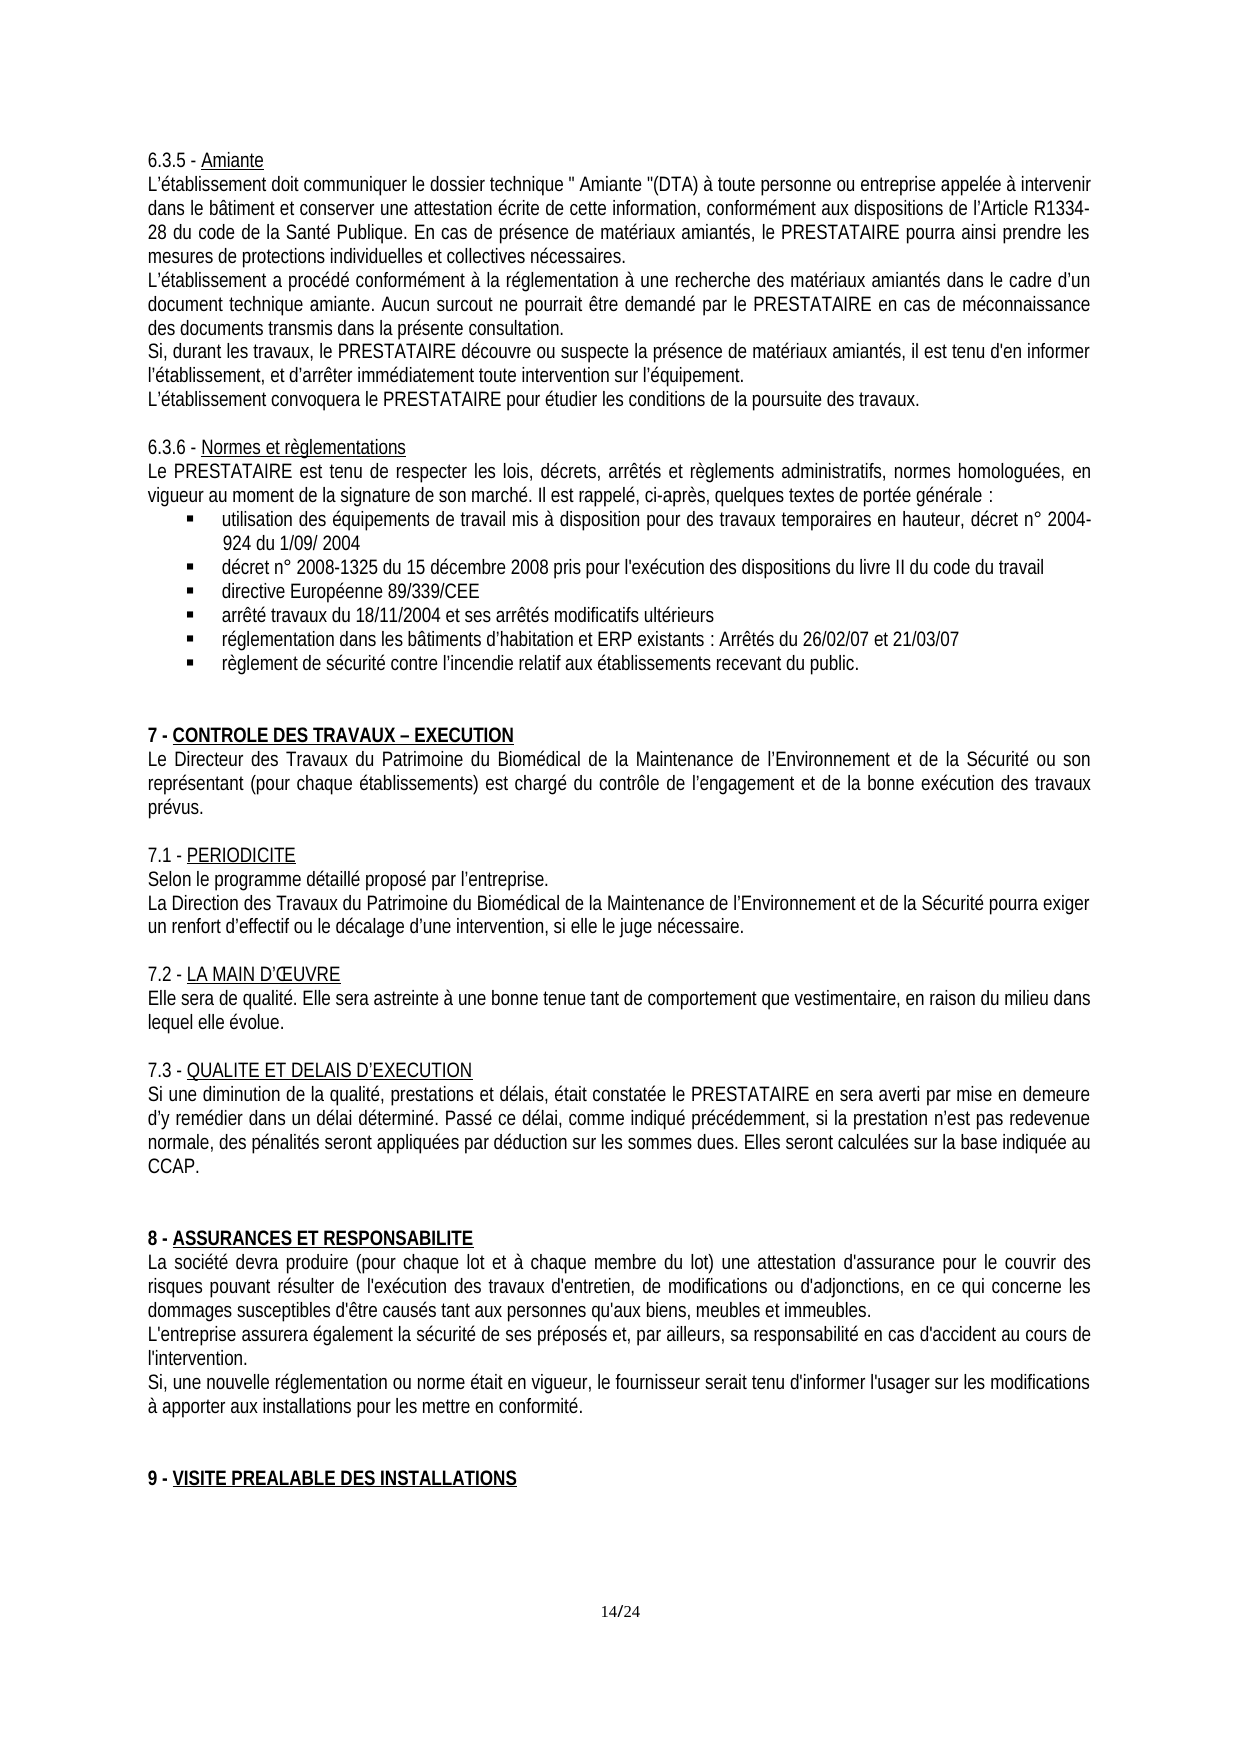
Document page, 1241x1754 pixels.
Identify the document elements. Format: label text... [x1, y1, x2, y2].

text L’établissement convoquera le PRESTATAIRE pour étudier les conditions de la poursuite des travaux. [148, 387, 1092, 411]
text 7.2 - LA MAIN D’ŒUVRE [148, 962, 1092, 986]
text La Direction des Travaux du Patrimoine du Biomédical de la Maintenance de l’Environnement et de la Sécurité pourra exiger un renfort d’effectif ou le décalage d’une intervention, si elle le juge nécessaire. [148, 890, 1092, 938]
text 6.3.5 - Amiante [148, 148, 1092, 172]
text L'entreprise assurera également la sécurité de ses préposés et, par ailleurs, sa responsabilité en cas d'accident au cours de l'intervention. [148, 1322, 1092, 1369]
text Le PRESTATAIRE est tenu de respecter les lois, décrets, arrêtés et règlements administratifs, normes homologuées, en vigueur au moment de la signature de son marché. Il est rappelé, ci-après, quelques textes de portée générale : [148, 459, 1092, 507]
list règlement de sécurité contre l’incendie relatif aux établissements recevant du public. [185, 651, 1092, 675]
text L’établissement a procédé conformément à la réglementation à une recherche des matériaux amiantés dans le cadre d’un document technique amiante. Aucun surcout ne pourrait être demandé par le PRESTATAIRE en cas de méconnaissance des documents transmis dans la présente consultation. [148, 267, 1092, 339]
text 8 - ASSURANCES ET RESPONSABILITE [148, 1226, 1092, 1250]
text Le Directeur des Travaux du Patrimoine du Biomédical de la Maintenance de l’Environnement et de la Sécurité ou son représentant (pour chaque établissements) est chargé du contrôle de l’engagement et de la bonne exécution des travaux prévus. [148, 747, 1092, 818]
text 6.3.6 - Normes et règlementations [148, 435, 1092, 459]
text 7.3 - QUALITE ET DELAIS D’EXECUTION [148, 1058, 1092, 1082]
text 7 - CONTROLE DES TRAVAUX – EXECUTION [148, 723, 1092, 747]
text Selon le programme détaillé proposé par l’entreprise. [148, 866, 1092, 890]
text Si, durant les travaux, le PRESTATAIRE découvre ou suspecte la présence de matériaux amiantés, il est tenu d'en informer l’établissement, et d’arrêter immédiatement toute intervention sur l’équipement. [148, 339, 1092, 387]
text L’établissement doit communiquer le dossier technique " Amiante "(DTA) à toute personne ou entreprise appelée à intervenir dans le bâtiment et conserver une attestation écrite de cette information, conformément aux dispositions de l’Article R1334-28 du code de la Santé Publique. En cas de présence de matériaux amiantés, le PRESTATAIRE pourra ainsi prendre les mesures de protections individuelles et collectives nécessaires. [148, 172, 1092, 267]
text Si, une nouvelle réglementation ou norme était en vigueur, le fournisseur serait tenu d'informer l'usager sur les modifications à apporter aux installations pour les mettre en conformité. [148, 1369, 1092, 1417]
text 7.1 - PERIODICITE [148, 842, 1092, 866]
text Elle sera de qualité. Elle sera astreinte à une bonne tenue tant de comportement que vestimentaire, en raison du milieu dans lequel elle évolue. [148, 986, 1092, 1034]
list décret n° 2008-1325 du 15 décembre 2008 pris pour l'exécution des dispositions du livre II du code du travail [185, 555, 1092, 579]
text 9 - VISITE PREALABLE DES INSTALLATIONS [148, 1465, 1092, 1489]
list réglementation dans les bâtiments d’habitation et ERP existants : Arrêtés du 26/02/07 et 21/03/07 [185, 627, 1092, 651]
list utilisation des équipements de travail mis à disposition pour des travaux temporaires en hauteur, décret n° 2004-924 du 1/09/ 2004 [185, 507, 1092, 555]
text La société devra produire (pour chaque lot et à chaque membre du lot) une attestation d'assurance pour le couvrir des risques pouvant résulter de l'exécution des travaux d'entretien, de modifications ou d'adjonctions, en ce qui concerne les dommages susceptibles d'être causés tant aux personnes qu'aux biens, meubles et immeubles. [148, 1250, 1092, 1322]
list arrêté travaux du 18/11/2004 et ses arrêtés modificatifs ultérieurs [185, 603, 1092, 627]
list directive Européenne 89/339/CEE [185, 579, 1092, 603]
text Si une diminution de la qualité, prestations et délais, était constatée le PRESTATAIRE en sera averti par mise en demeure d’y remédier dans un délai déterminé. Passé ce délai, comme indiqué précédemment, si la prestation n’est pas redevenue normale, des pénalités seront appliquées par déduction sur les sommes dues. Elles seront calculées sur la base indiquée au CCAP. [148, 1082, 1092, 1178]
